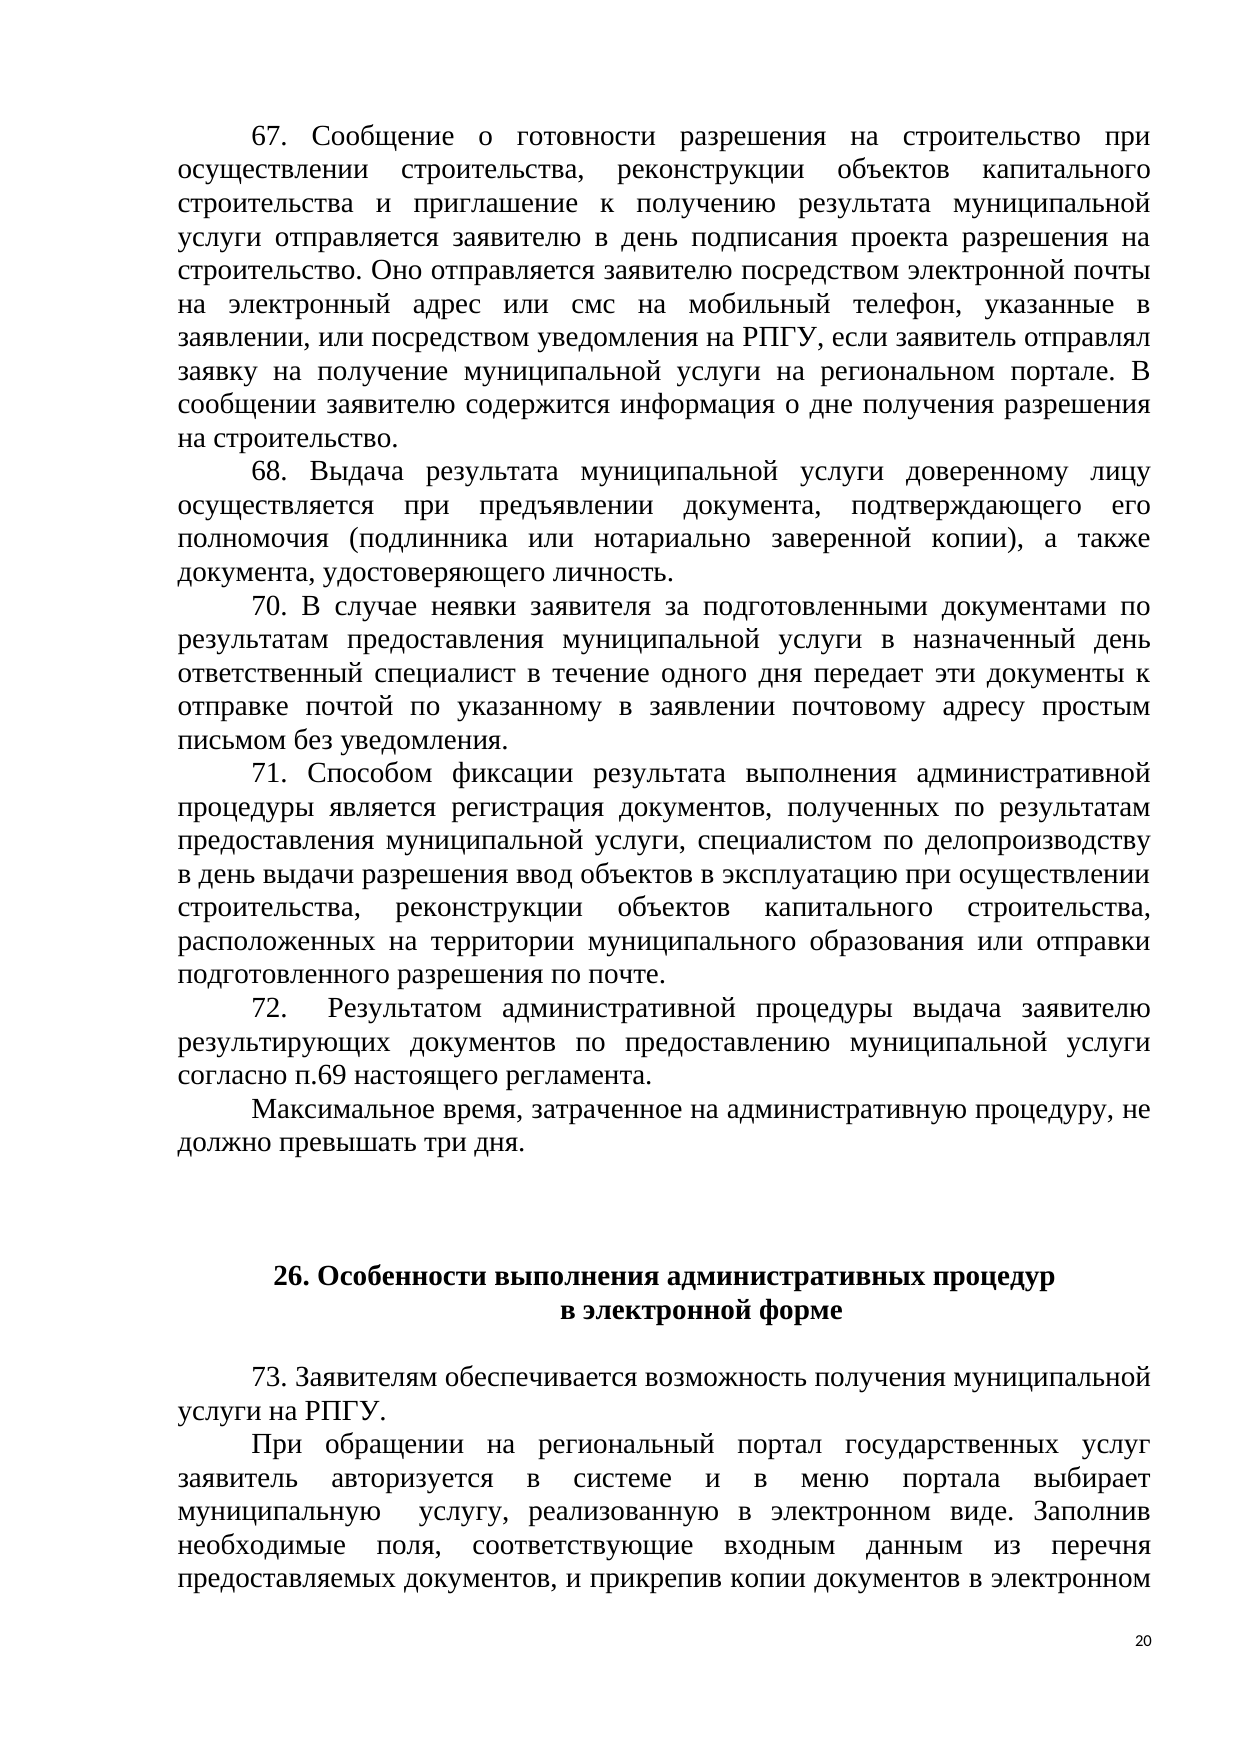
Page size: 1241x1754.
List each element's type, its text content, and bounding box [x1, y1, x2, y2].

text 71. Способом фиксации результата выполнения административной процедуры является регистрация документов, полученных по результатам предоставления муниципальной услуги, специалистом по делопроизводству в день выдачи разрешения ввод объектов в эксплуатацию при осуществлении строительства, реконструкции объектов капитального строительства, расположенных на территории муниципального образования или отправки подготовленного разрешения по почте. [177, 755, 1152, 990]
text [177, 1426, 1152, 1594]
text 72. Результатом административной процедуры выдача заявителю результирующих документов по предоставлению муниципальной услуги согласно п.69 настоящего регламента. [177, 990, 1152, 1091]
text 68. Выдача результата муниципальной услуги доверенному лицу осуществляется при предъявлении документа, подтверждающего его полномочия (подлинника или нотариально заверенной копии), а также документа, удостоверяющего личность. [177, 453, 1152, 588]
text 70. В случае неявки заявителя за подготовленными документами по результатам предоставления муниципальной услуги в назначенный день ответственный специалист в течение одного дня передает эти документы к отправке почтой по указанному в заявлении почтовому адресу простым письмом без уведомления. [177, 588, 1152, 755]
text в электронной форме [177, 1292, 1152, 1326]
text 67. Сообщение о готовности разрешения на строительство при осуществлении строительства, реконструкции объектов капитального строительства и приглашение к получению результата муниципальной услуги отправляется заявителю в день подписания проекта разрешения на строительство. Оно отправляется заявителю посредством электронной почты на электронный адрес или смс на мобильный телефон, указанные в заявлении, или посредством уведомления на РПГУ, если заявитель отправлял заявку на получение муниципальной услуги на региональном портале. В сообщении заявителю содержится информация о дне получения разрешения на строительство. [177, 118, 1152, 453]
text Максимальное время, затраченное на административную процедуру, не должно превышать три дня. [177, 1091, 1152, 1158]
text 73. Заявителям обеспечивается возможность получения муниципальной услуги на РПГУ. [177, 1359, 1152, 1426]
text 26. Особенности выполнения административных процедур [177, 1258, 1152, 1292]
